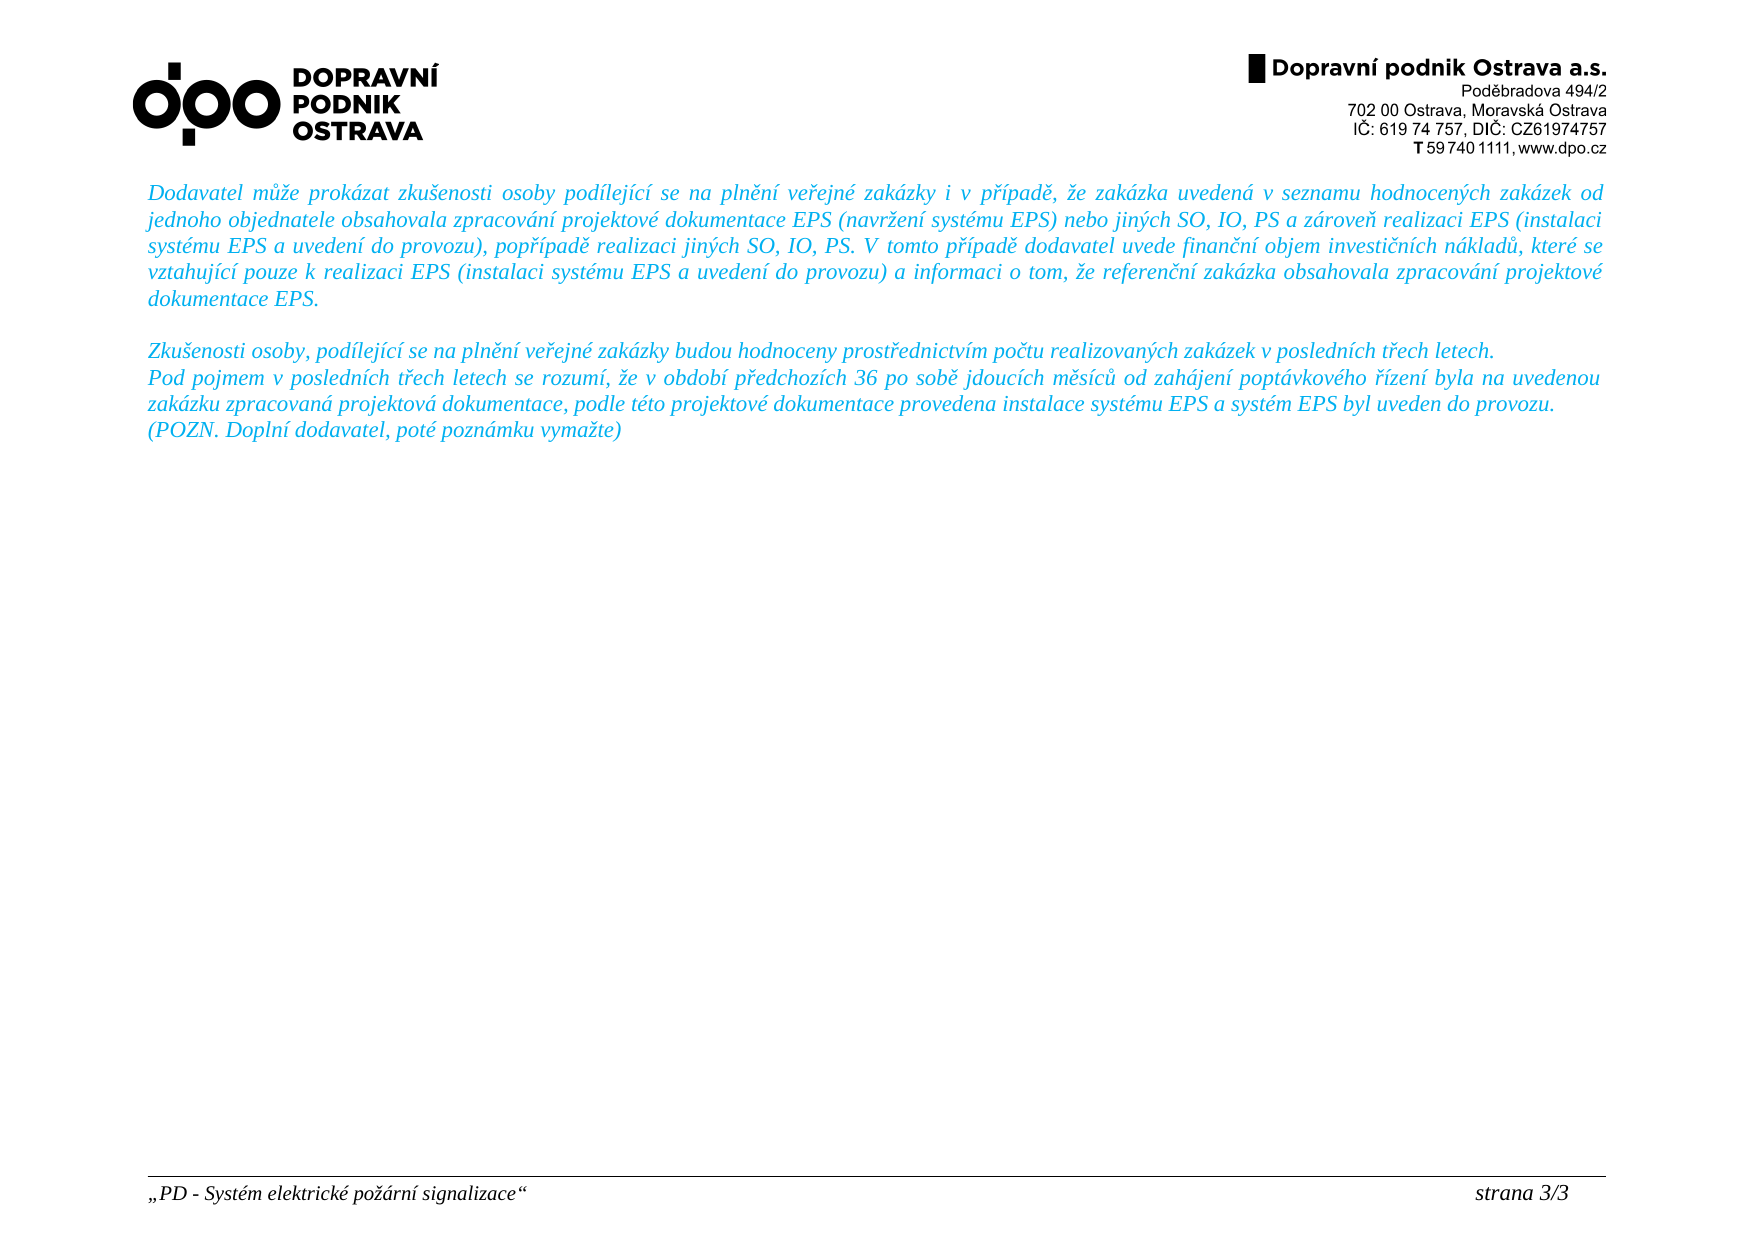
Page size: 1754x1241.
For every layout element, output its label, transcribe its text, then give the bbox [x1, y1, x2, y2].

text Zkušenosti osoby, podílející se na plnění veřejné zakázky budou hodnoceny prostřednictvím počtu realizovaných zakázek v posledních třech letech. [148, 337, 1606, 364]
text Dodavatel může prokázat zkušenosti osoby podílející se na plnění veřejné zakázky i v případě, že zakázka uvedená v seznamu hodnocených zakázek od jednoho objednatele obsahovala zpracování projektové dokumentace EPS (navržení systému EPS) nebo jiných SO, IO, PS a zároveň realizaci EPS (instalaci systému EPS a uvedení do provozu), popřípadě realizaci jiných SO, IO, PS. V tomto případě dodavatel uvede finanční objem investičních nákladů, které se vztahující pouze k realizaci EPS (instalaci systému EPS a uvedení do provozu) a informaci o tom, že referenční zakázka obsahovala zpracování projektové dokumentace EPS. [148, 179, 1606, 311]
text (POZN. Doplní dodavatel, poté poznámku vymažte) [148, 416, 1606, 443]
picture [132, 62, 439, 146]
text Pod pojmem v posledních třech letech se rozumí, že v období předchozích 36 po sobě jdoucích měsíců od zahájení poptávkového řízení byla na uvedenou zakázku zpracovaná projektová dokumentace, podle této projektové dokumentace provedena instalace systému EPS a systém EPS byl uveden do provozu. [148, 364, 1606, 416]
picture [1248, 54, 1607, 157]
